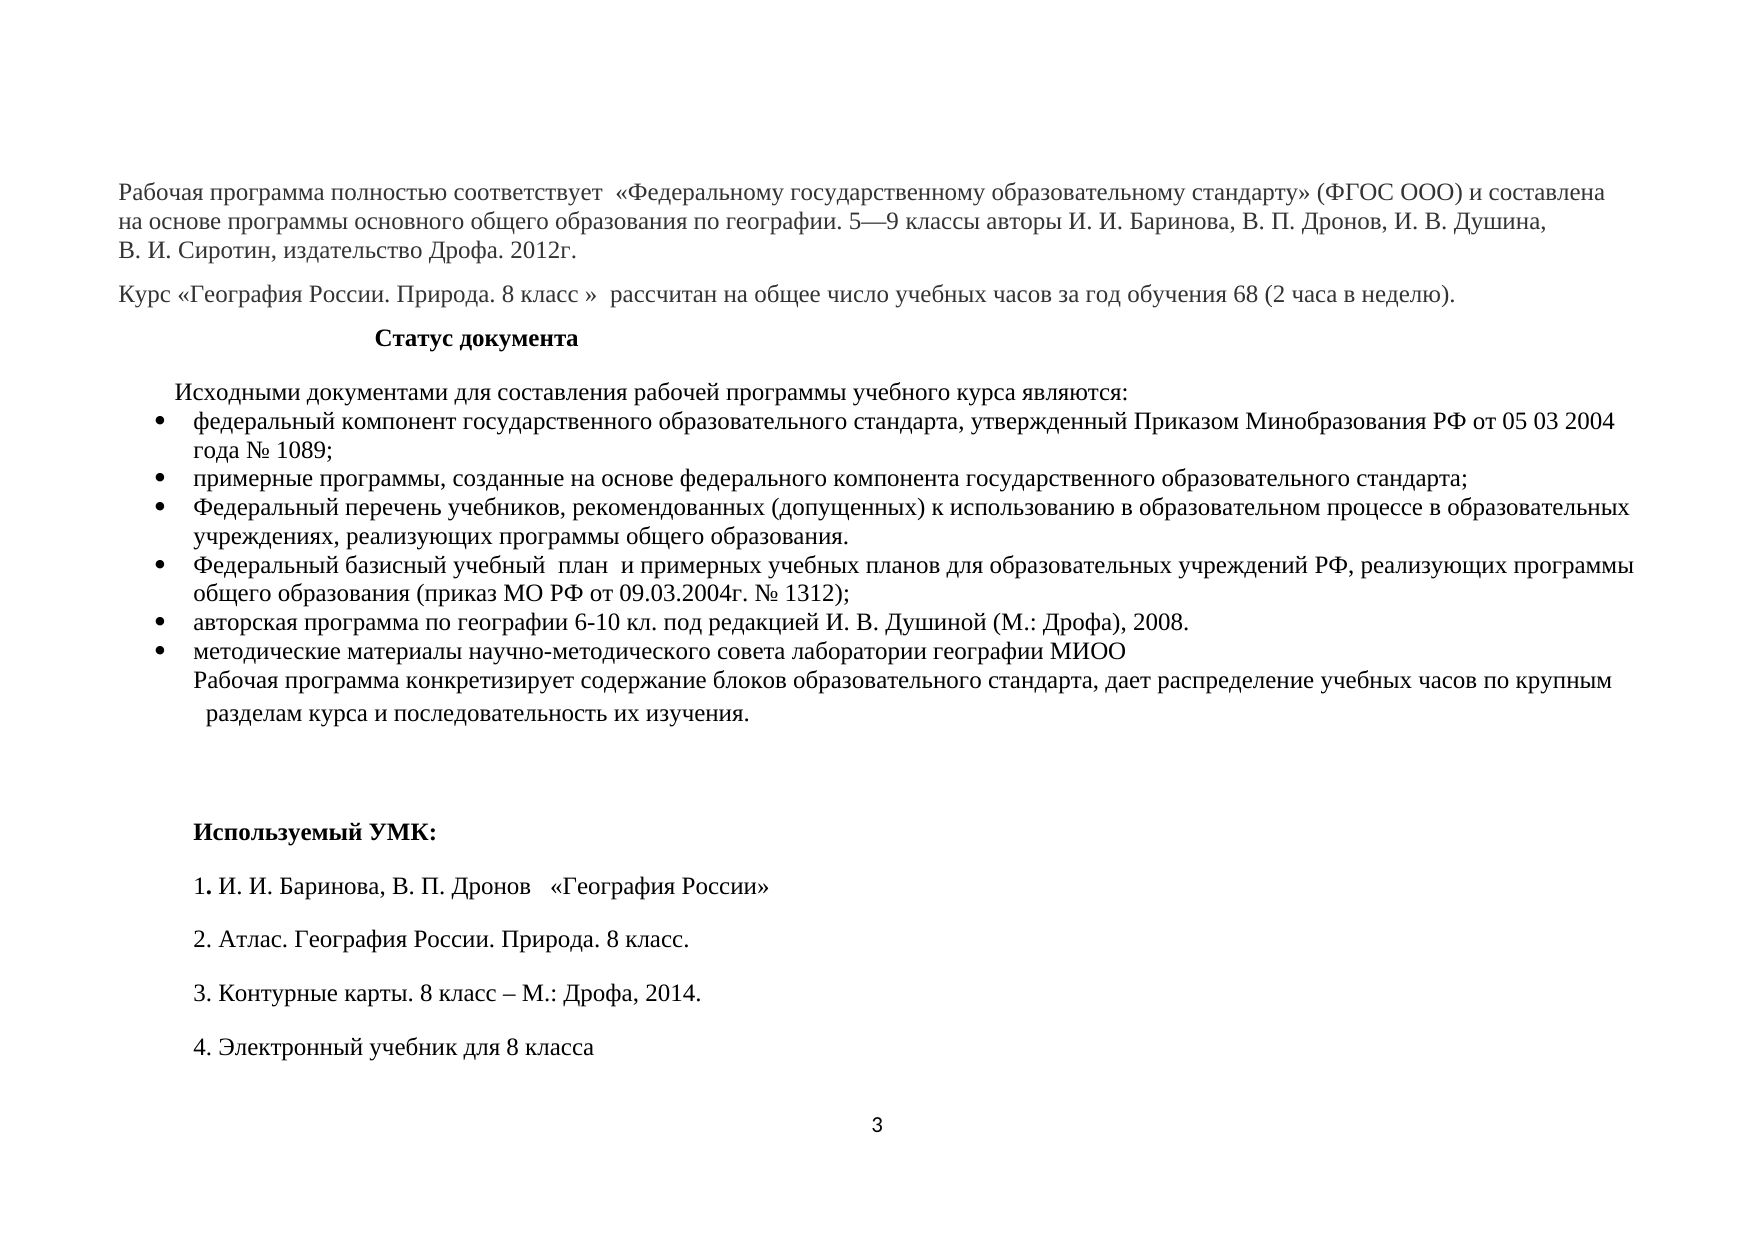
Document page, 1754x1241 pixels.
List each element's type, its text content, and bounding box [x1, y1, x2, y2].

text Рабочая программа полностью соответствует «Федеральному государственному образовательному стандарту» (ФГОС ООО) и составлена на основе программы основного общего образования по географии. 5—9 классы авторы И. И. Баринова, В. П. Дронов, И. В. Душина, В. И. Сиротин, издательство Дрофа. 2012г. [118, 177, 1636, 263]
list примерные программы, созданные на основе федерального компонента государственного образовательного стандарта; [156, 463, 1636, 492]
list авторская программа по географии 6-10 кл. под редакцией И. В. Душиной (М.: Дрофа), 2008. [156, 607, 1636, 636]
text 2. Атлас. География России. Природа. 8 класс. [118, 924, 1636, 953]
text 1. И. И. Баринова, В. П. Дронов «География России» [118, 871, 1636, 899]
text Исходными документами для составления рабочей программы учебного курса являются: [118, 377, 1636, 406]
list Федеральный базисный учебный план и примерных учебных планов для образовательных учреждений РФ, реализующих программы общего образования (приказ МО РФ от 09.03.2004г. № 1312); [156, 550, 1636, 607]
text Статус документа [118, 323, 1636, 352]
text разделам курса и последовательность их изучения. [118, 698, 1636, 727]
text Курс «География России. Природа. 8 класс » рассчитан на общее число учебных часов за год обучения 68 (2 часа в неделю). [118, 279, 1636, 308]
text Рабочая программа конкретизирует содержание блоков образовательного стандарта, дает распределение учебных часов по крупным [118, 665, 1636, 693]
text 3. Контурные карты. 8 класс – М.: Дрофа, 2014. [118, 978, 1636, 1007]
text 4. Электронный учебник для 8 класса [118, 1032, 1636, 1061]
list федеральный компонент государственного образовательного стандарта, утвержденный Приказом Минобразования РФ от 05 03 2004 года № 1089; [156, 406, 1636, 463]
list методические материалы научно-методического совета лаборатории географии МИОО [156, 636, 1636, 665]
list Федеральный перечень учебников, рекомендованных (допущенных) к использованию в образовательном процессе в образовательных учреждениях, реализующих программы общего образования. [156, 492, 1636, 550]
text Используемый УМК: [118, 817, 1636, 846]
